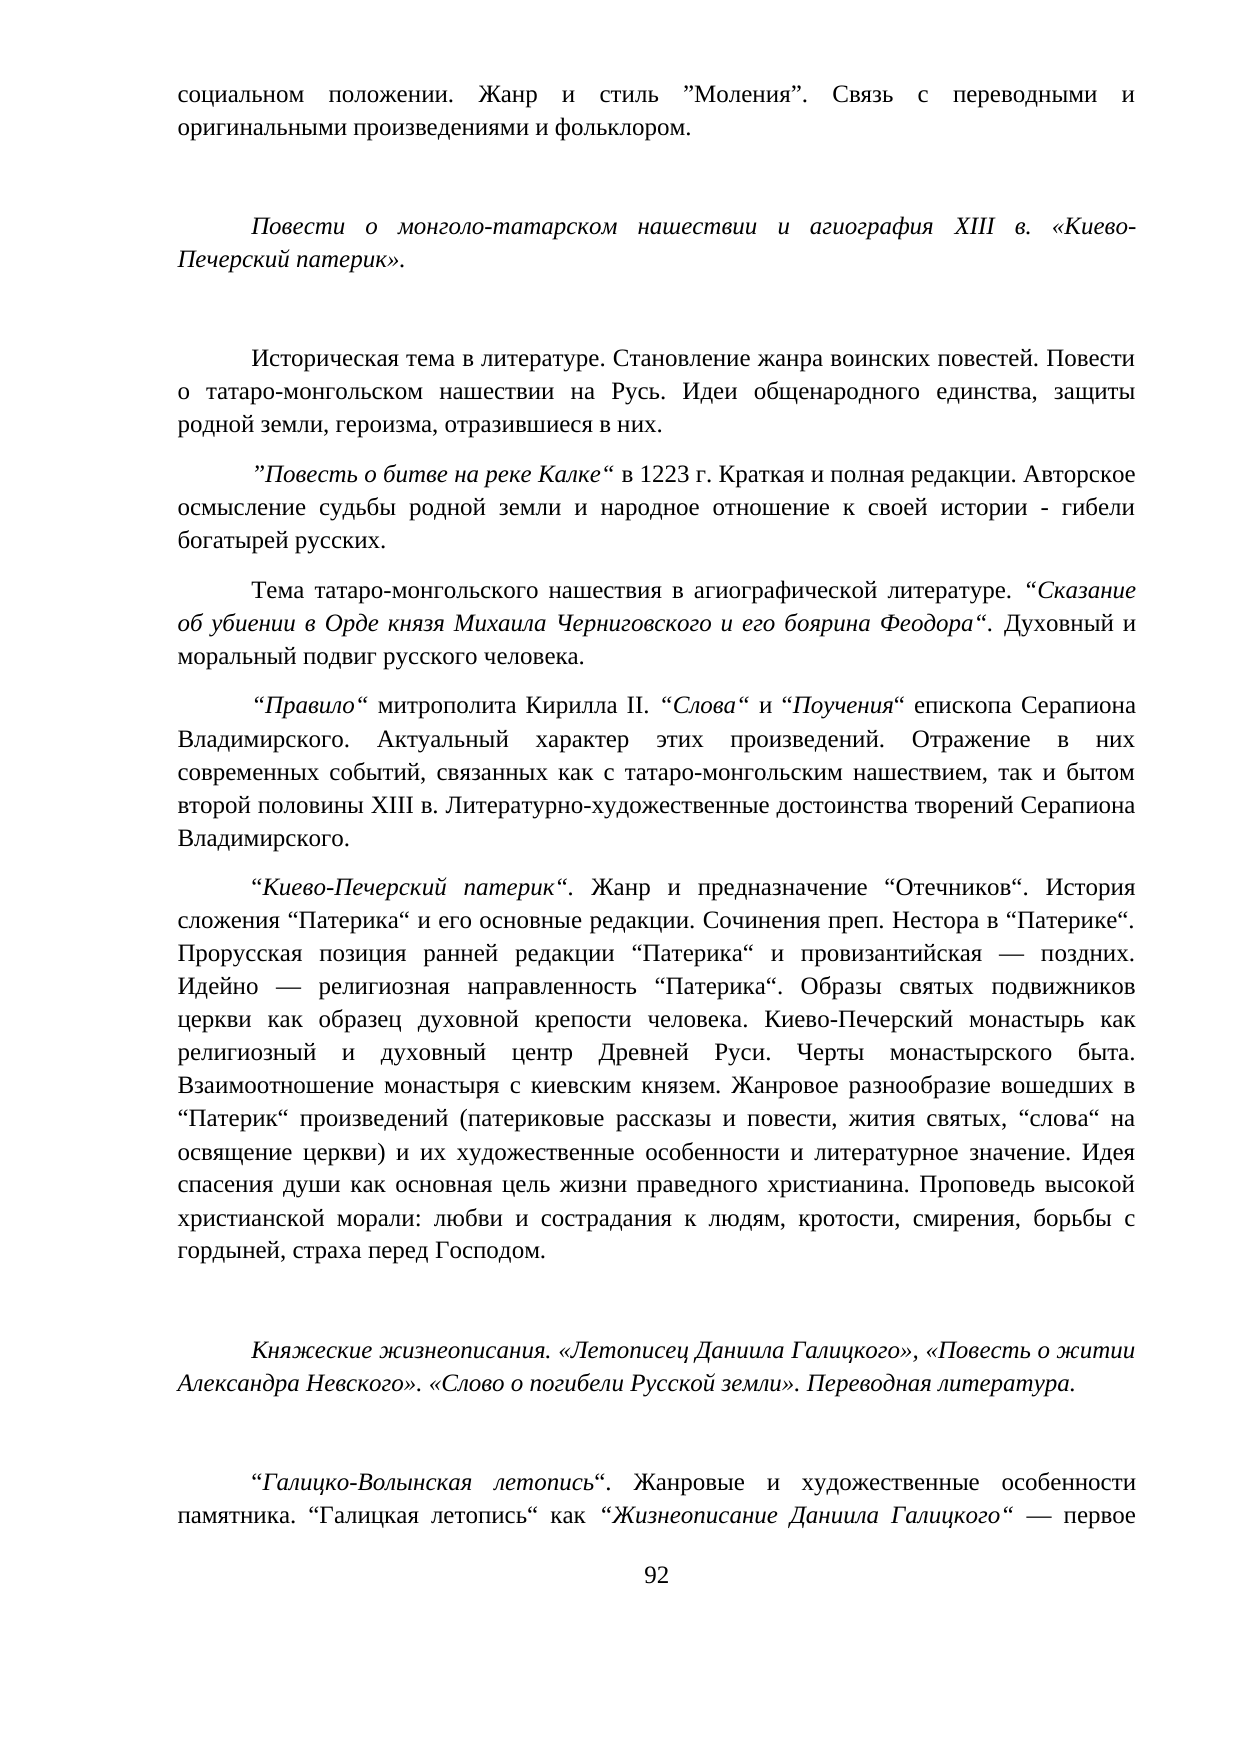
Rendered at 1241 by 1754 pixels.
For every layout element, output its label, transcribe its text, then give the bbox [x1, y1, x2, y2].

text Повести о монголо-татарском нашествии и агиография XIII в. «Киево-Печерский патерик». [177, 211, 1136, 273]
text “Правило“ митрополита Кирилла II. “Слова“ и “Поучения“ епископа Серапиона Владимирского. Актуальный характер этих произведений. Отражение в них современных событий, связанных как с татаро-монгольским нашествием, так и бытом второй половины ХIII в. Литературно-художественные достоинства творений Серапиона Владимирского. [177, 691, 1136, 851]
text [177, 1467, 1136, 1529]
text Тема татаро-монгольского нашествия в агиографической литературе. “Сказание об убиении в Орде князя Михаила Черниговского и его боярина Феодора“. Духовный и моральный подвиг русского человека. [177, 575, 1136, 670]
text ”Повесть о битве на реке Калке“ в 1223 г. Краткая и полная редакции. Авторское осмысление судьбы родной земли и народное отношение к своей истории - гибели богатырей русских. [177, 459, 1136, 554]
text Княжеские жизнеописания. «Летописец Даниила Галицкого», «Повесть о житии Александра Невского». «Слово о погибели Русской земли». Переводная литература. [177, 1335, 1136, 1397]
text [177, 79, 1136, 140]
text Историческая тема в литературе. Становление жанра воинских повестей. Повести о татаро-монгольском нашествии на Русь. Идеи общенародного единства, защиты родной земли, героизма, отразившиеся в них. [177, 343, 1136, 438]
text “Киево-Печерский патерик“. Жанр и предназначение “Отечников“. История сложения “Патерика“ и его основные редакции. Сочинения преп. Нестора в “Патерике“. Прорусская позиция ранней редакции “Патерика“ и провизантийская — поздних. Идейно — религиозная направленность “Патерика“. Образы святых подвижников церкви как образец духовной крепости человека. Киево-Печерский монастырь как религиозный и духовный центр Древней Руси. Черты монастырского быта. Взаимоотношение монастыря с киевским князем. Жанровое разнообразие вошедших в “Патерик“ произведений (патериковые рассказы и повести, жития святых, “слова“ на освящение церкви) и их художественные особенности и литературное значение. Идея спасения души как основная цель жизни праведного христианина. Проповедь высокой христианской морали: любви и сострадания к людям, кротости, смирения, борьбы с гордыней, страха перед Господом. [177, 872, 1136, 1264]
